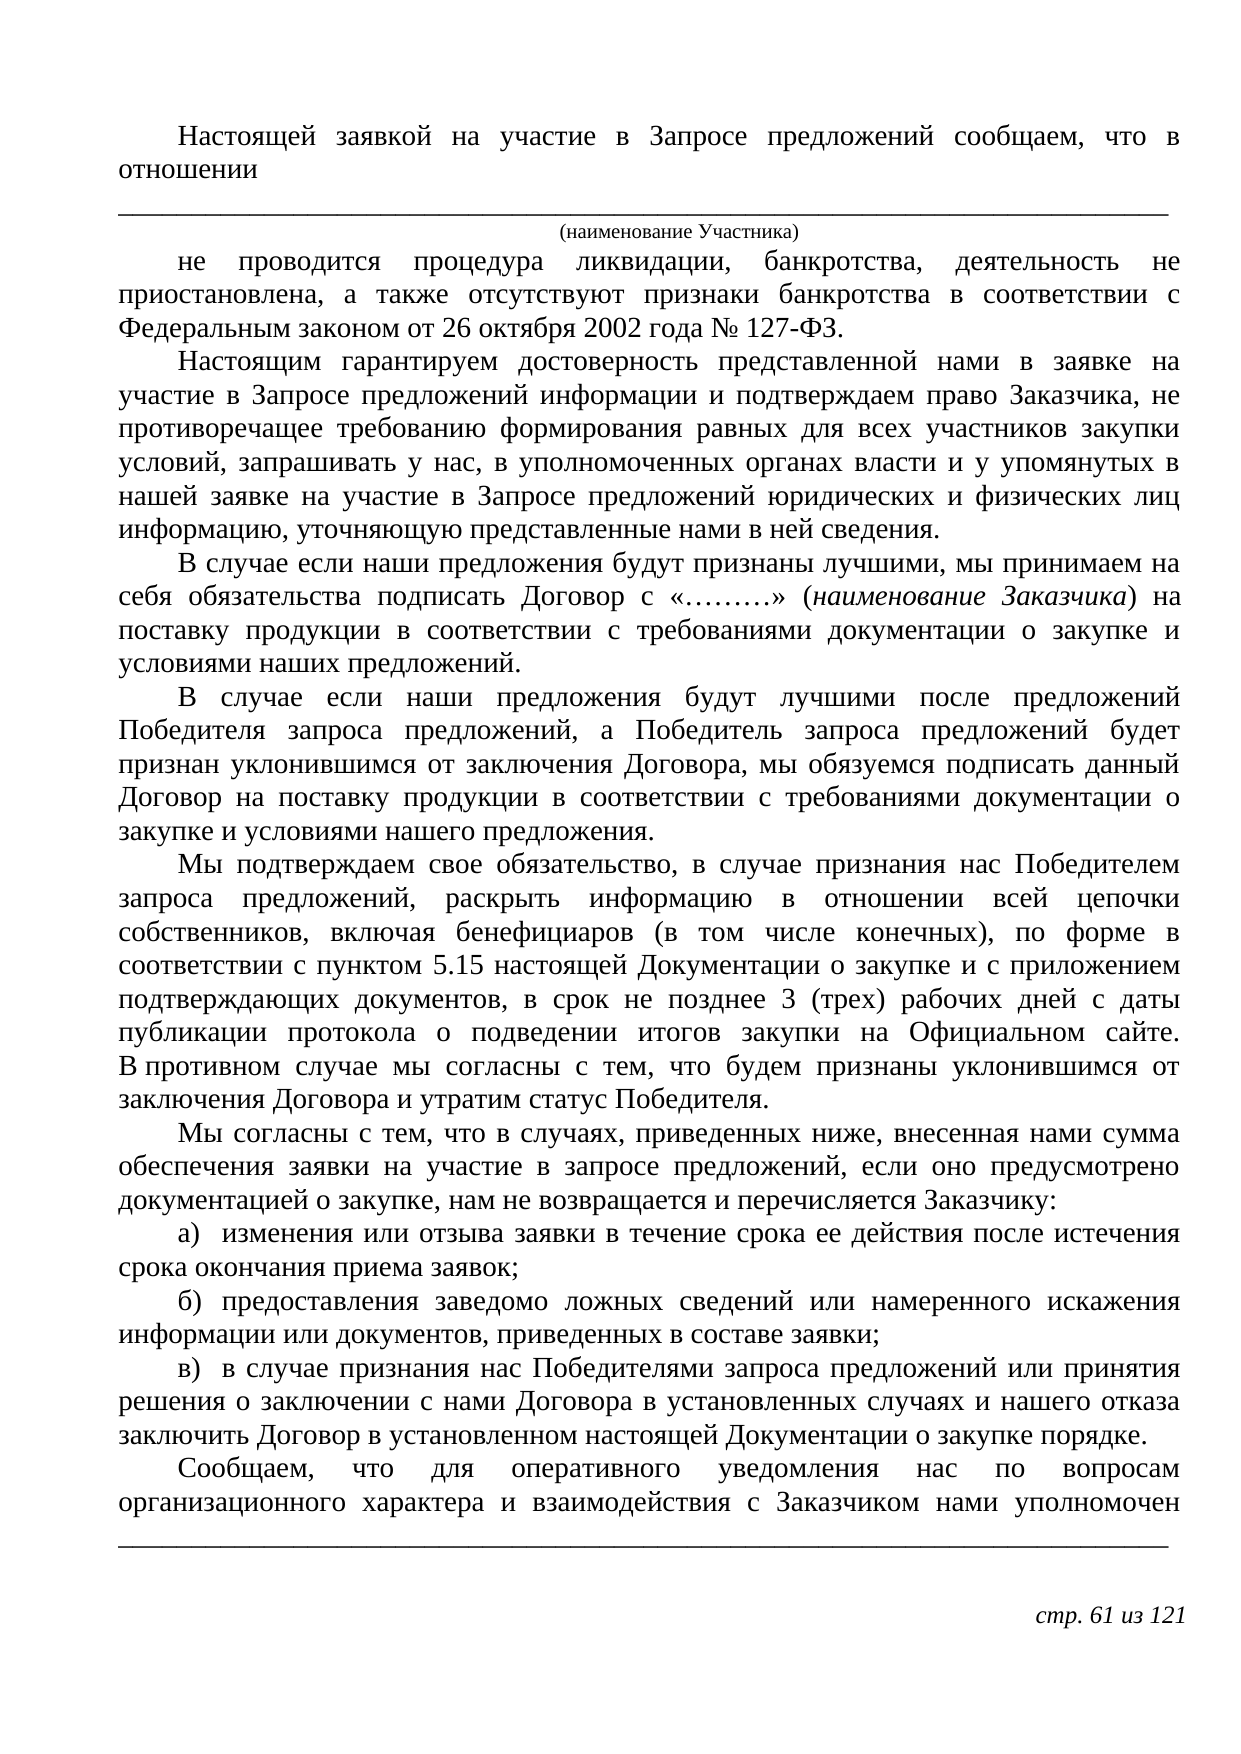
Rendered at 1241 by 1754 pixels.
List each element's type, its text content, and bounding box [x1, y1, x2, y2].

text Сообщаем, что для оперативного уведомления нас по вопросам организационного характера и взаимодействия с Заказчиком нами уполномочен ________________________________________________________________________ [118, 1450, 1181, 1551]
text Настоящей заявкой на участие в Запросе предложений сообщаем, что в отношении ________________________________________________________________________ [118, 118, 1181, 219]
text Мы подтверждаем свое обязательство, в случае признания нас Победителем запроса предложений, раскрыть информацию в отношении всей цепочки собственников, включая бенефициаров (в том числе конечных), по форме в соответствии с пунктом 5.15 настоящей Документации о закупке и с приложением подтверждающих документов, в срок не позднее 3 (трех) рабочих дней с даты публикации протокола о подведении итогов закупки на Официальном сайте. В противном случае мы согласны с тем, что будем признаны уклонившимся от заключения Договора и утратим статус Победителя. [118, 847, 1181, 1115]
text В случае если наши предложения будут лучшими после предложений Победителя запроса предложений, а Победитель запроса предложений будет признан уклонившимся от заключения Договора, мы обязуемся подписать данный Договор на поставку продукции в соответствии с требованиями документации о закупке и условиями нашего предложения. [118, 679, 1181, 847]
text Мы согласны с тем, что в случаях, приведенных ниже, внесенная нами сумма обеспечения заявки на участие в запросе предложений, если оно предусмотрено документацией о закупке, нам не возвращается и перечисляется Заказчику: [118, 1115, 1181, 1216]
list изменения или отзыва заявки в течение срока ее действия после истечения срока окончания приема заявок; [118, 1216, 1181, 1283]
list предоставления заведомо ложных сведений или намеренного искажения информации или документов, приведенных в составе заявки; [118, 1283, 1181, 1350]
text Настоящим гарантируем достоверность представленной нами в заявке на участие в Запросе предложений информации и подтверждаем право Заказчика, не противоречащее требованию формирования равных для всех участников закупки условий, запрашивать у нас, в уполномоченных органах власти и у упомянутых в нашей заявке на участие в Запросе предложений юридических и физических лиц информацию, уточняющую представленные нами в ней сведения. [118, 343, 1181, 545]
text (наименование Участника) [118, 219, 1181, 243]
list в случае признания нас Победителями запроса предложений или принятия решения о заключении с нами Договора в установленных случаях и нашего отказа заключить Договор в установленном настоящей Документации о закупке порядке. [118, 1350, 1181, 1450]
text В случае если наши предложения будут признаны лучшими, мы принимаем на себя обязательства подписать Договор с «………» (наименование Заказчика) на поставку продукции в соответствии с требованиями документации о закупке и условиями наших предложений. [118, 545, 1181, 679]
text не проводится процедура ликвидации, банкротства, деятельность не приостановлена, а также отсутствуют признаки банкротства в соответствии с Федеральным законом от 26 октября 2002 года № 127-ФЗ. [118, 243, 1181, 343]
